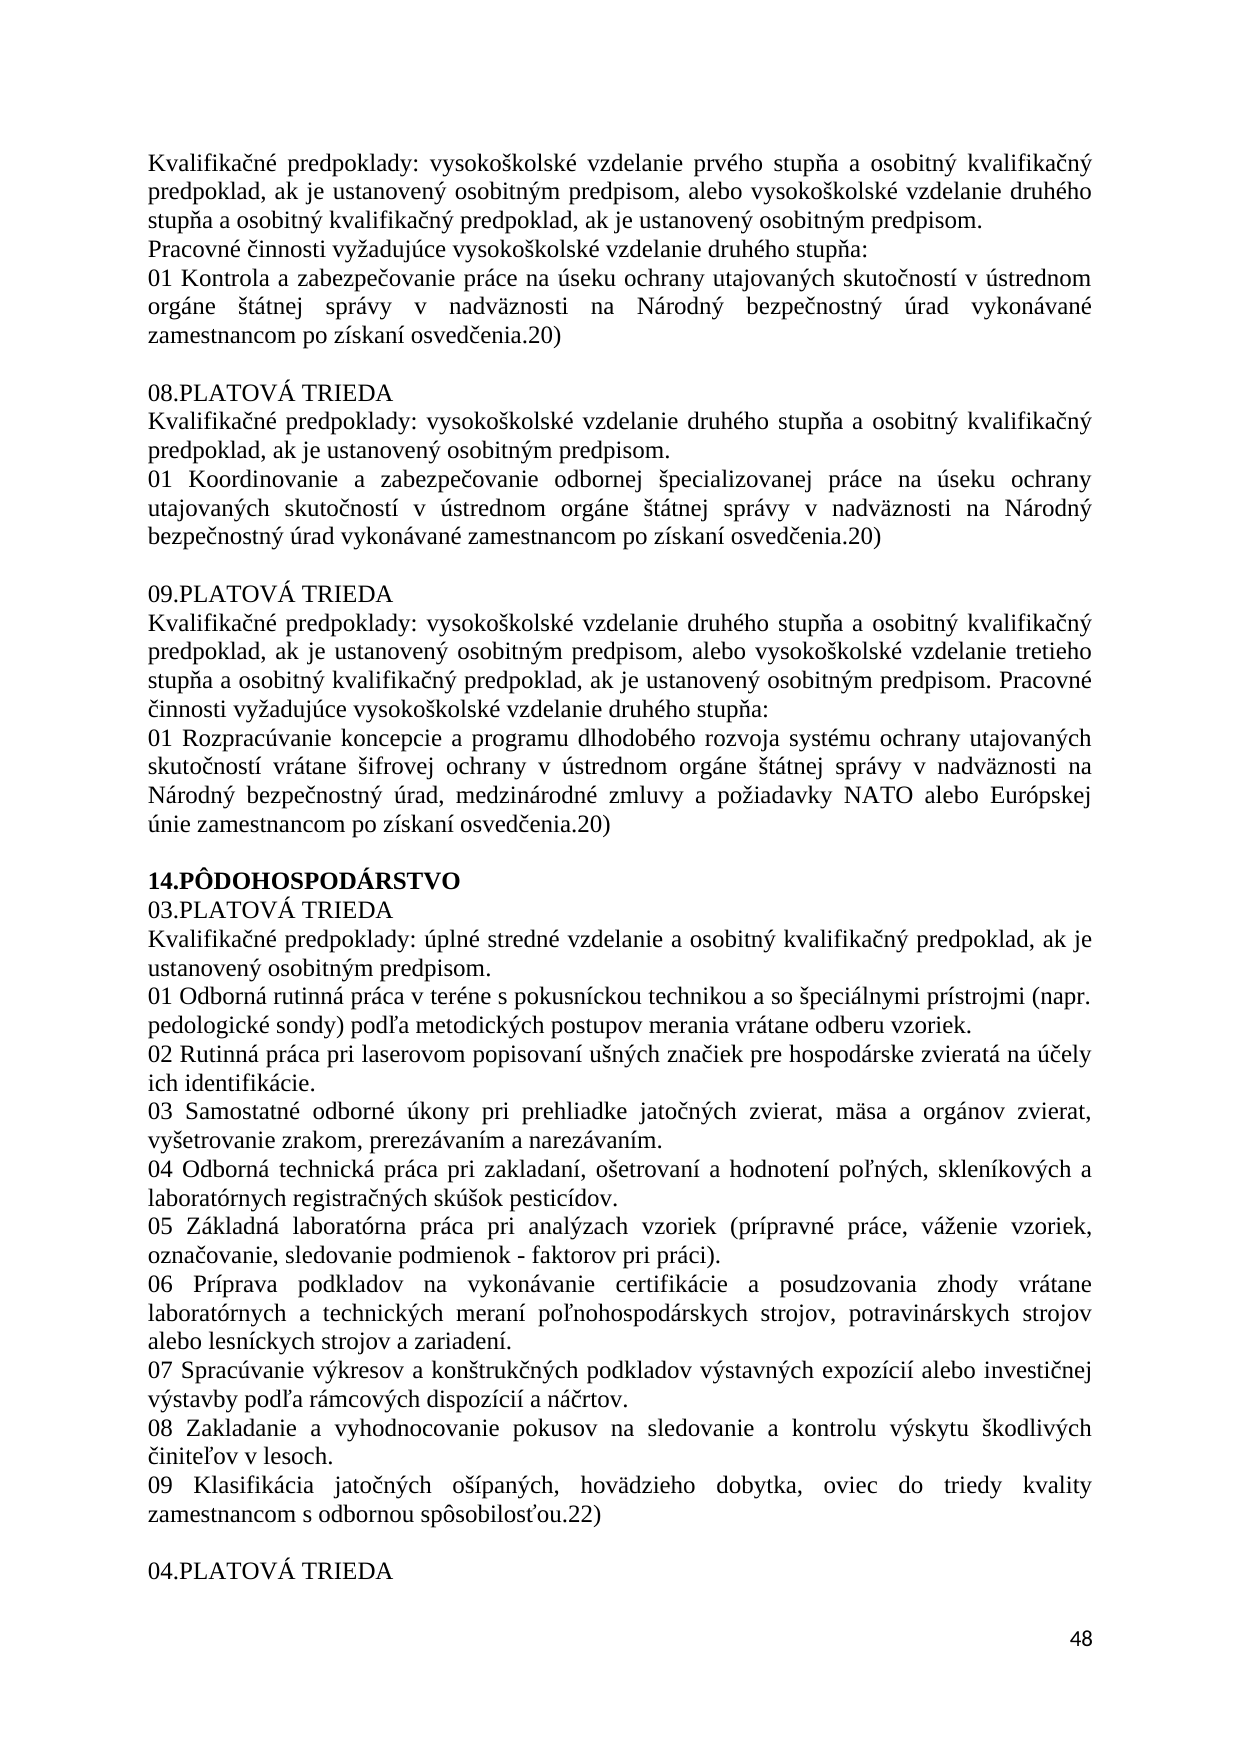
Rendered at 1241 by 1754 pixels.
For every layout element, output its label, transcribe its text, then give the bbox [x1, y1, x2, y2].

text 01 Koordinovanie a zabezpečovanie odbornej špecializovanej práce na úseku ochrany utajovaných skutočností v ústrednom orgáne štátnej správy v nadväznosti na Národný bezpečnostný úrad vykonávané zamestnancom po získaní osvedčenia.20) [148, 464, 1093, 550]
text 08.PLATOVÁ TRIEDA [148, 378, 1093, 406]
text 01 Kontrola a zabezpečovanie práce na úseku ochrany utajovaných skutočností v ústrednom orgáne štátnej správy v nadväznosti na Národný bezpečnostný úrad vykonávané zamestnancom po získaní osvedčenia.20) [148, 263, 1093, 349]
text 04.PLATOVÁ TRIEDA [148, 1556, 1093, 1585]
text 08 Zakladanie a vyhodnocovanie pokusov na sledovanie a kontrolu výskytu škodlivých činiteľov v lesoch. [148, 1413, 1093, 1470]
text 01 Odborná rutinná práca v teréne s pokusníckou technikou a so špeciálnymi prístrojmi (napr. pedologické sondy) podľa metodických postupov merania vrátane odberu vzoriek. [148, 981, 1093, 1039]
text 07 Spracúvanie výkresov a konštrukčných podkladov výstavných expozícií alebo investičnej výstavby podľa rámcových dispozícií a náčrtov. [148, 1355, 1093, 1413]
text 14.PÔDOHOSPODÁRSTVO [148, 866, 1093, 895]
text 05 Základná laboratórna práca pri analýzach vzoriek (prípravné práce, váženie vzoriek, označovanie, sledovanie podmienok - faktorov pri práci). [148, 1211, 1093, 1269]
text Kvalifikačné predpoklady: vysokoškolské vzdelanie druhého stupňa a osobitný kvalifikačný predpoklad, ak je ustanovený osobitným predpisom, alebo vysokoškolské vzdelanie tretieho stupňa a osobitný kvalifikačný predpoklad, ak je ustanovený osobitným predpisom. Pracovné činnosti vyžadujúce vysokoškolské vzdelanie druhého stupňa: [148, 608, 1093, 723]
text 01 Rozpracúvanie koncepcie a programu dlhodobého rozvoja systému ochrany utajovaných skutočností vrátane šifrovej ochrany v ústrednom orgáne štátnej správy v nadväznosti na Národný bezpečnostný úrad, medzinárodné zmluvy a požiadavky NATO alebo Európskej únie zamestnancom po získaní osvedčenia.20) [148, 723, 1093, 838]
text 04 Odborná technická práca pri zakladaní, ošetrovaní a hodnotení poľných, skleníkových a laboratórnych registračných skúšok pesticídov. [148, 1154, 1093, 1211]
text 06 Príprava podkladov na vykonávanie certifikácie a posudzovania zhody vrátane laboratórnych a technických meraní poľnohospodárskych strojov, potravinárskych strojov alebo lesníckych strojov a zariadení. [148, 1269, 1093, 1355]
text 03 Samostatné odborné úkony pri prehliadke jatočných zvierat, mäsa a orgánov zvierat, vyšetrovanie zrakom, prerezávaním a narezávaním. [148, 1096, 1093, 1154]
text Kvalifikačné predpoklady: vysokoškolské vzdelanie druhého stupňa a osobitný kvalifikačný predpoklad, ak je ustanovený osobitným predpisom. [148, 406, 1093, 464]
text Kvalifikačné predpoklady: úplné stredné vzdelanie a osobitný kvalifikačný predpoklad, ak je ustanovený osobitným predpisom. [148, 924, 1093, 981]
text 09.PLATOVÁ TRIEDA [148, 579, 1093, 608]
text Kvalifikačné predpoklady: vysokoškolské vzdelanie prvého stupňa a osobitný kvalifikačný predpoklad, ak je ustanovený osobitným predpisom, alebo vysokoškolské vzdelanie druhého stupňa a osobitný kvalifikačný predpoklad, ak je ustanovený osobitným predpisom. [148, 148, 1093, 234]
text Pracovné činnosti vyžadujúce vysokoškolské vzdelanie druhého stupňa: [148, 234, 1093, 263]
text 03.PLATOVÁ TRIEDA [148, 895, 1093, 924]
text 09 Klasifikácia jatočných ošípaných, hovädzieho dobytka, oviec do triedy kvality zamestnancom s odbornou spôsobilosťou.22) [148, 1470, 1093, 1528]
text 02 Rutinná práca pri laserovom popisovaní ušných značiek pre hospodárske zvieratá na účely ich identifikácie. [148, 1039, 1093, 1096]
